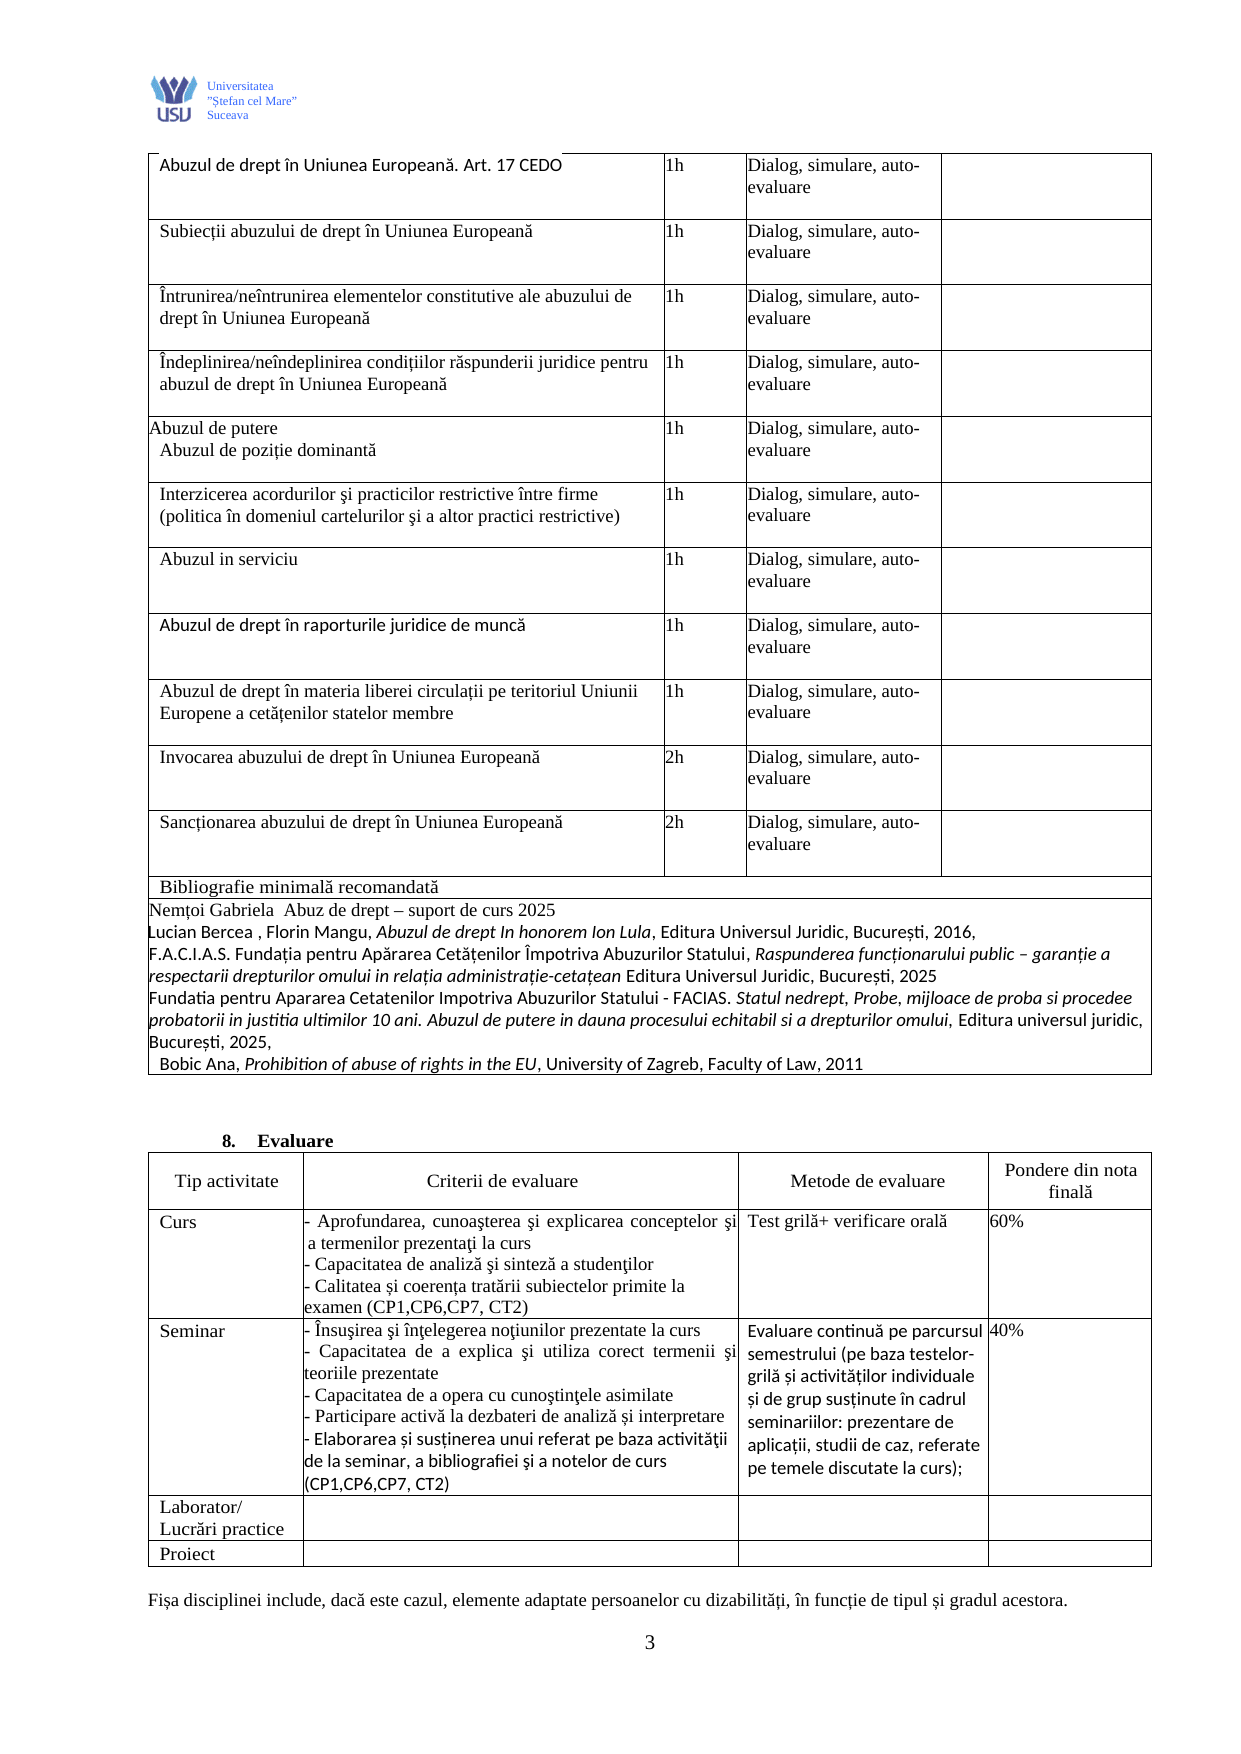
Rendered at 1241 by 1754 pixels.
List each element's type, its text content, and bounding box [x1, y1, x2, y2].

table_cell 2h [665, 746, 746, 810]
table_cell [989, 1496, 1151, 1540]
table_cell [989, 1541, 1151, 1566]
table_cell - Însuşirea şi înţelegerea noţiunilor prezentate la curs - Capacitatea de a explica şi utiliza corect termenii şi teoriile prezentate - Capacitatea de a opera cu cunoştinţele asimilate - Participare activă la dezbateri de analiză și interpretare - Elaborarea și susținerea unui referat pe baza activităţii de la seminar, a bibliografiei şi a notelor de curs (CP1,CP6,CP7, CT2) [304, 1319, 738, 1495]
table_cell Invocarea abuzului de drept în Uniunea Europeană [149, 746, 664, 810]
table_header Metode de evaluare [739, 1153, 988, 1209]
table_cell Subiecții abuzului de drept în Uniunea Europeană [149, 220, 664, 284]
table_cell [942, 285, 1151, 350]
table_header Pondere din nota finală [989, 1153, 1151, 1209]
table_cell 1h [665, 548, 746, 613]
table_cell [942, 746, 1151, 810]
table_cell Evaluare continuă pe parcursul semestrului (pe baza testelor-grilă şi activităţilor individuale şi de grup susţinute în cadrul seminariilor: prezentare de aplicaţii, studii de caz, referate pe temele discutate la curs); [739, 1319, 988, 1495]
table_cell 2h [665, 811, 746, 876]
table_cell Abuzul de drept în Uniunea Europeană. Art. 17 CEDO [149, 154, 664, 219]
table_cell [942, 483, 1151, 547]
table_cell Seminar [149, 1319, 303, 1495]
table_cell Abuzul de drept în raporturile juridice de muncă [149, 614, 664, 679]
table_cell [739, 1496, 988, 1540]
table_cell [942, 548, 1151, 613]
table_cell [739, 1541, 988, 1566]
table_cell Îndeplinirea/neîndeplinirea condițiilor răspunderii juridice pentru abuzul de drept în Uniunea Europeană [149, 351, 664, 416]
table_cell [942, 680, 1151, 744]
table_cell 60% [989, 1210, 1151, 1318]
table_cell [942, 614, 1151, 679]
table_cell Interzicerea acordurilor şi practicilor restrictive între firme (politica în domeniul cartelurilor şi a altor practici restrictive) [149, 483, 664, 547]
table_cell Întrunirea/neîntrunirea elementelor constitutive ale abuzului de drept în Uniunea Europeană [149, 285, 664, 350]
table_cell [304, 1541, 738, 1566]
table_cell 1h [665, 220, 746, 284]
table_cell Dialog, simulare, auto-evaluare [747, 417, 941, 482]
table_cell 1h [665, 483, 746, 547]
table_cell Test grilă+ verificare orală [739, 1210, 988, 1318]
table_cell Dialog, simulare, auto-evaluare [747, 680, 941, 744]
table_cell Sancționarea abuzului de drept în Uniunea Europeană [149, 811, 664, 876]
table_cell Abuzul de putere Abuzul de poziție dominantă [149, 417, 664, 482]
table_cell Curs [149, 1210, 303, 1318]
table_cell 40% [989, 1319, 1151, 1495]
table_cell Nemțoi Gabriela Abuz de drept – suport de curs 2025 Lucian Bercea , Florin Mangu, Abuzul de drept In honorem Ion Lula, Editura Universul Juridic, București, 2016, F.A.C.I.A.S. Fundația pentru Apărarea Cetățenilor Împotriva Abuzurilor Statului, Raspunderea funcționarului public – garanție a respectarii drepturilor omului in relația administrație-cetațean Editura Universul Juridic, București, 2025 Fundatia pentru Apararea Cetatenilor Impotriva Abuzurilor Statului - FACIAS. Statul nedrept, Probe, mijloace de proba si procedee probatorii in justitia ultimilor 10 ani. Abuzul de putere in dauna procesului echitabil si a drepturilor omului, Editura universul juridic, București, 2025, Bobic Ana, Prohibition of abuse of rights in the EU, University of Zagreb, Faculty of Law, 2011 [149, 899, 1151, 1074]
table_cell Dialog, simulare, auto-evaluare [747, 548, 941, 613]
table_cell Bibliografie minimală recomandată [149, 877, 1151, 898]
table_cell Laborator/ Lucrări practice [149, 1496, 303, 1540]
table_cell 1h [665, 417, 746, 482]
table_header Tip activitate [149, 1153, 303, 1209]
table_cell Abuzul de drept în materia liberei circulații pe teritoriul Uniunii Europene a cetățenilor statelor membre [149, 680, 664, 744]
table_cell Proiect [149, 1541, 303, 1566]
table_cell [747, 154, 941, 219]
table_cell Abuzul in serviciu [149, 548, 664, 613]
table_cell 1h [665, 285, 746, 350]
table_cell [942, 220, 1151, 284]
table_cell Dialog, simulare, auto-evaluare [747, 220, 941, 284]
table_cell Dialog, simulare, auto-evaluare [747, 285, 941, 350]
table_cell [942, 351, 1151, 416]
table_cell - Aprofundarea, cunoaşterea şi explicarea conceptelor şi a termenilor prezentaţi la curs - Capacitatea de analiză şi sinteză a studenţilor - Calitatea și coerența tratării subiectelor primite la examen (CP1,CP6,CP7, CT2) [304, 1210, 738, 1318]
table_cell Dialog, simulare, auto-evaluare [747, 351, 941, 416]
table_cell Dialog, simulare, auto-evaluare [747, 746, 941, 810]
table_cell Dialog, simulare, auto-evaluare [747, 483, 941, 547]
table_cell [942, 417, 1151, 482]
table_cell [304, 1496, 738, 1540]
list Evaluare [222, 1130, 1152, 1151]
text Fișa disciplinei include, dacă este cazul, elemente adaptate persoanelor cu dizabilități, în funcție de tipul și gradul acestora. [148, 1589, 1152, 1611]
table_cell [942, 811, 1151, 876]
table_cell 1h [665, 614, 746, 679]
table_cell Dialog, simulare, auto-evaluare [747, 614, 941, 679]
table_cell 1h [665, 680, 746, 744]
picture [146, 67, 200, 126]
table_header Criterii de evaluare [304, 1153, 738, 1209]
table_cell 1h [665, 154, 746, 219]
table_cell Dialog, simulare, auto-evaluare [747, 811, 941, 876]
table_cell [942, 154, 1151, 219]
table_cell 1h [665, 351, 746, 416]
